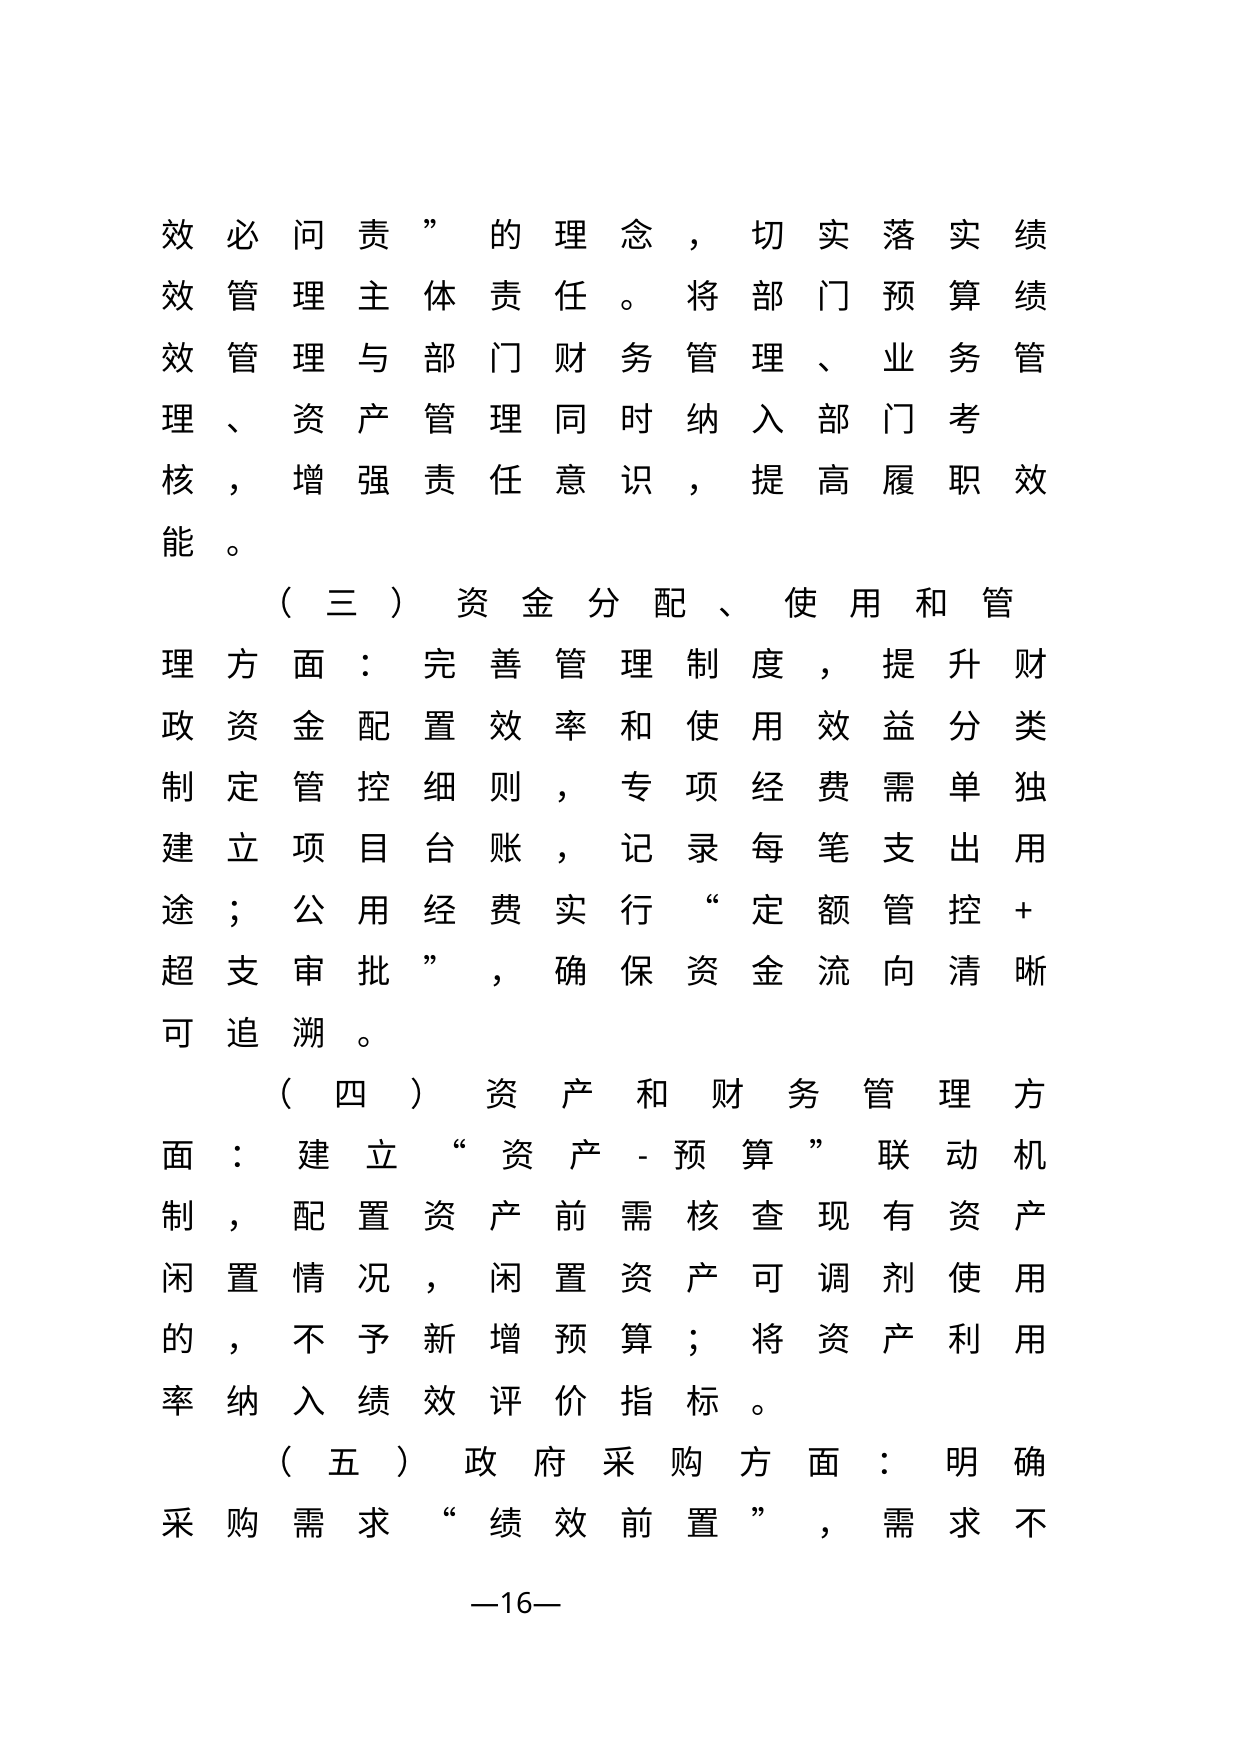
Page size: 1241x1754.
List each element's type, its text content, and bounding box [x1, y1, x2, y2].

text （四）资产和财务管理方面：建立“资产-预算”联动机制，配置资产前需核查现有资产闲置情况，闲置资产可调剂使用的，不予新增预算；将资产利用率纳入绩效评价指标。 [161, 1061, 1079, 1429]
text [161, 202, 1079, 570]
text （三）资金分配、使用和管理方面：完善管理制度，提升财政资金配置效率和使用效益分类制定管控细则，专项经费需单独建立项目台账，记录每笔支出用途；公用经费实行“定额管控+超支审批”，确保资金流向清晰可追溯。 [161, 570, 1079, 1061]
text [161, 1429, 1079, 1552]
